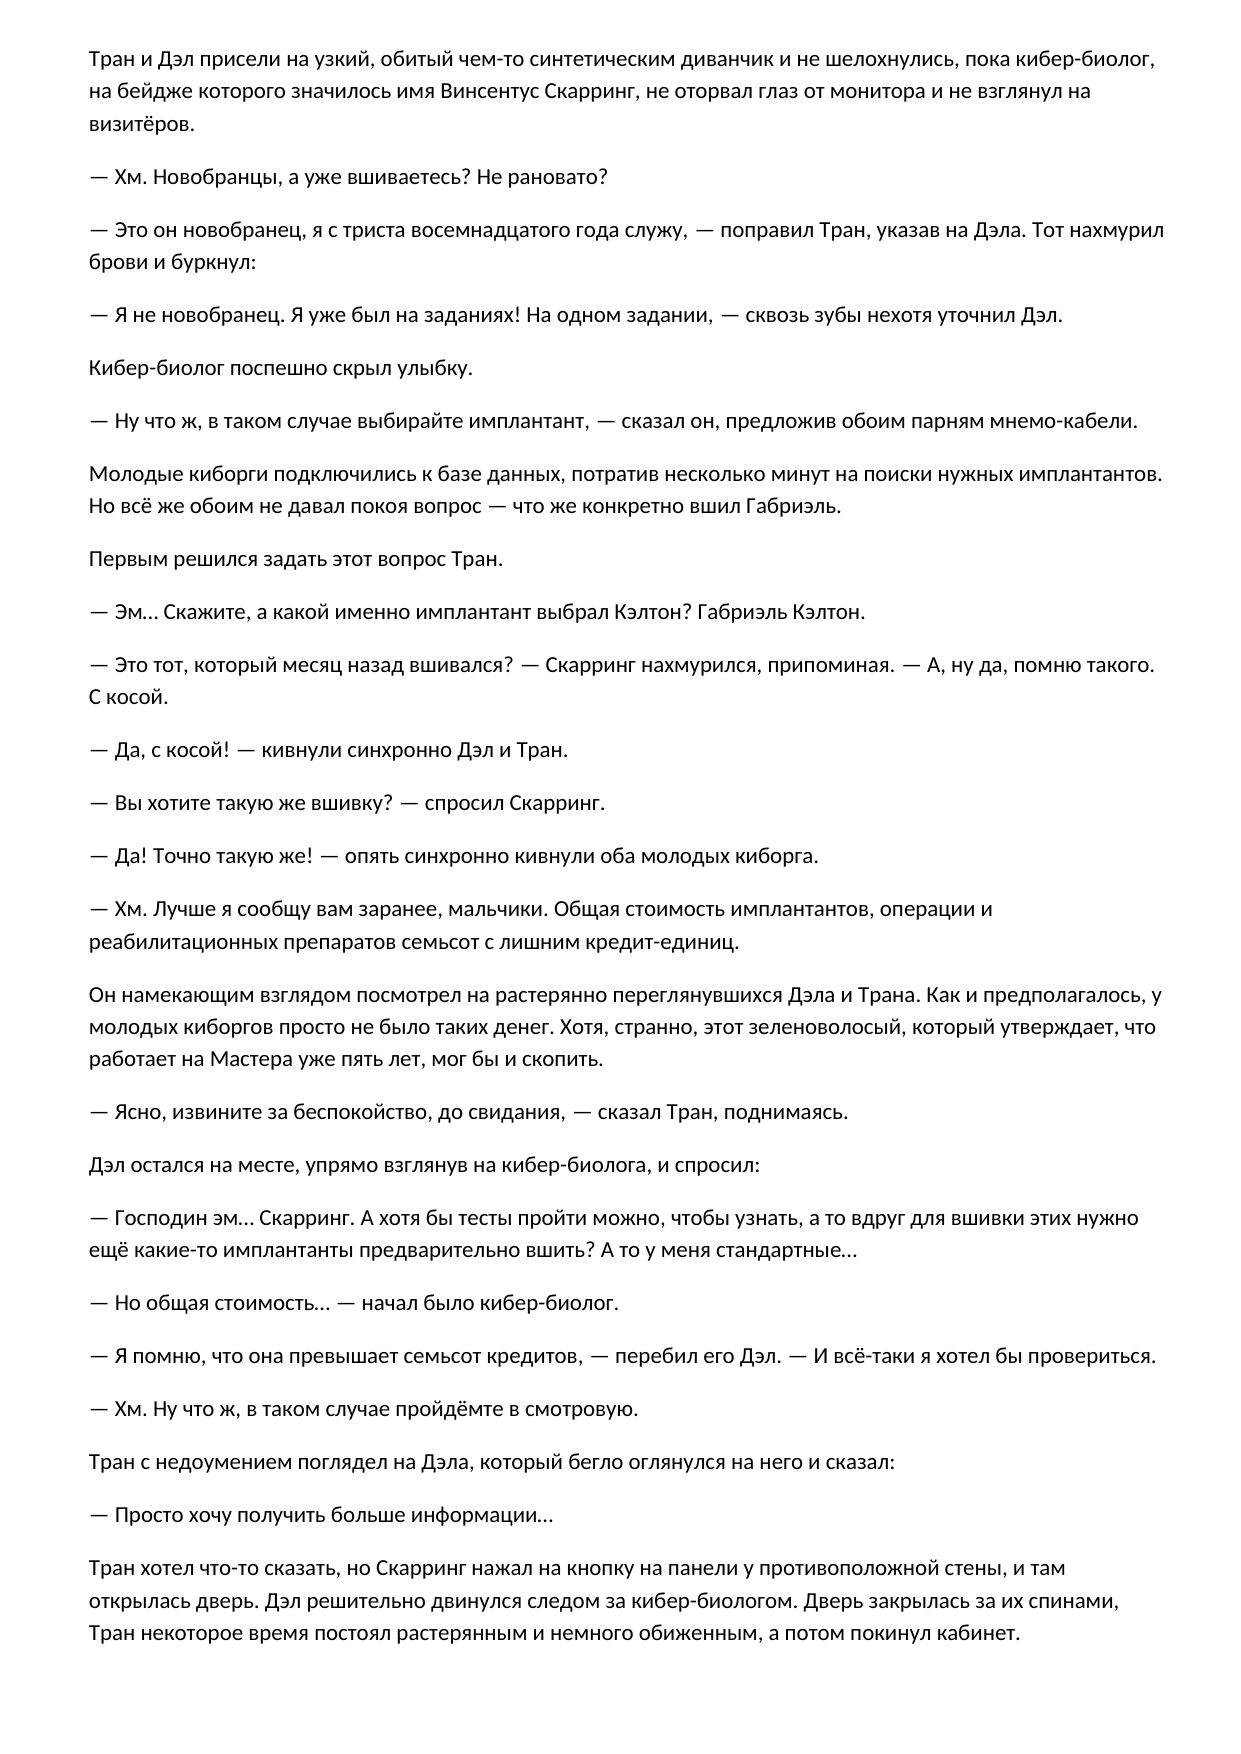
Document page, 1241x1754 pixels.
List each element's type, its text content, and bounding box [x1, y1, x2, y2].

text — Я помню, что она превышает семьсот кредитов, — перебил его Дэл. — И всё-таки я хотел бы провериться. [89, 1341, 1167, 1369]
text Тран и Дэл присели на узкий, обитый чем-то синтетическим диванчик и не шелохнулись, пока кибер-биолог, на бейдже которого значилось имя Винсентус Скарринг, не оторвал глаз от монитора и не взглянул на визитёров. [89, 44, 1167, 137]
text — Да! Точно такую же! — опять синхронно кивнули оба молодых киборга. [89, 842, 1167, 869]
text Первым решился задать этот вопрос Тран. [89, 544, 1167, 572]
text — Я не новобранец. Я уже был на заданиях! На одном задании, — сквозь зубы нехотя уточнил Дэл. [89, 300, 1167, 328]
text — Это он новобранец, я с триста восемнадцатого года служу, — поправил Тран, указав на Дэла. Тот нахмурил брови и буркнул: [89, 215, 1167, 275]
text — Хм. Ну что ж, в таком случае пройдёмте в смотровую. [89, 1394, 1167, 1422]
text — Хм. Новобранцы, а уже вшиваетесь? Не рановато? [89, 162, 1167, 190]
text Молодые киборги подключились к базе данных, потратив несколько минут на поиски нужных имплантантов. Но всё же обоим не давал покоя вопрос — что же конкретно вшил Габриэль. [89, 459, 1167, 519]
text — Эм… Скажите, а какой именно имплантант выбрал Кэлтон? Габриэль Кэлтон. [89, 597, 1167, 625]
text — Но общая стоимость… — начал было кибер-биолог. [89, 1288, 1167, 1316]
text Кибер-биолог поспешно скрыл улыбку. [89, 353, 1167, 381]
text Тран хотел что-то сказать, но Скарринг нажал на кнопку на панели у противоположной стены, и там открылась дверь. Дэл решительно двинулся следом за кибер-биологом. Дверь закрылась за их спинами, Тран некоторое время постоял растерянным и немного обиженным, а потом покинул кабинет. [89, 1553, 1167, 1646]
text — Ну что ж, в таком случае выбирайте имплантант, — сказал он, предложив обоим парням мнемо-кабели. [89, 406, 1167, 434]
text — Да, с косой! — кивнули синхронно Дэл и Тран. [89, 736, 1167, 763]
text — Господин эм… Скарринг. А хотя бы тесты пройти можно, чтобы узнать, а то вдруг для вшивки этих нужно ещё какие-то имплантанты предварительно вшить? А то у меня стандартные… [89, 1203, 1167, 1263]
text — Ясно, извините за беспокойство, до свидания, — сказал Тран, поднимаясь. [89, 1097, 1167, 1125]
text — Просто хочу получить больше информации… [89, 1501, 1167, 1528]
text Тран с недоумением поглядел на Дэла, который бегло оглянулся на него и сказал: [89, 1447, 1167, 1476]
text Дэл остался на месте, упрямо взглянув на кибер-биолога, и спросил: [89, 1150, 1167, 1178]
text Он намекающим взглядом посмотрел на растерянно переглянувшихся Дэла и Трана. Как и предполагалось, у молодых киборгов просто не было таких денег. Хотя, странно, этот зеленоволосый, который утверждает, что работает на Мастера уже пять лет, мог бы и скопить. [89, 980, 1167, 1072]
text — Вы хотите такую же вшивку? — спросил Скарринг. [89, 788, 1167, 817]
text — Это тот, который месяц назад вшивался? — Скарринг нахмурился, припоминая. — А, ну да, помню такого. С косой. [89, 650, 1167, 711]
text — Хм. Лучше я сообщу вам заранее, мальчики. Общая стоимость имплантантов, операции и реабилитационных препаратов семьсот с лишним кредит-единиц. [89, 894, 1167, 955]
